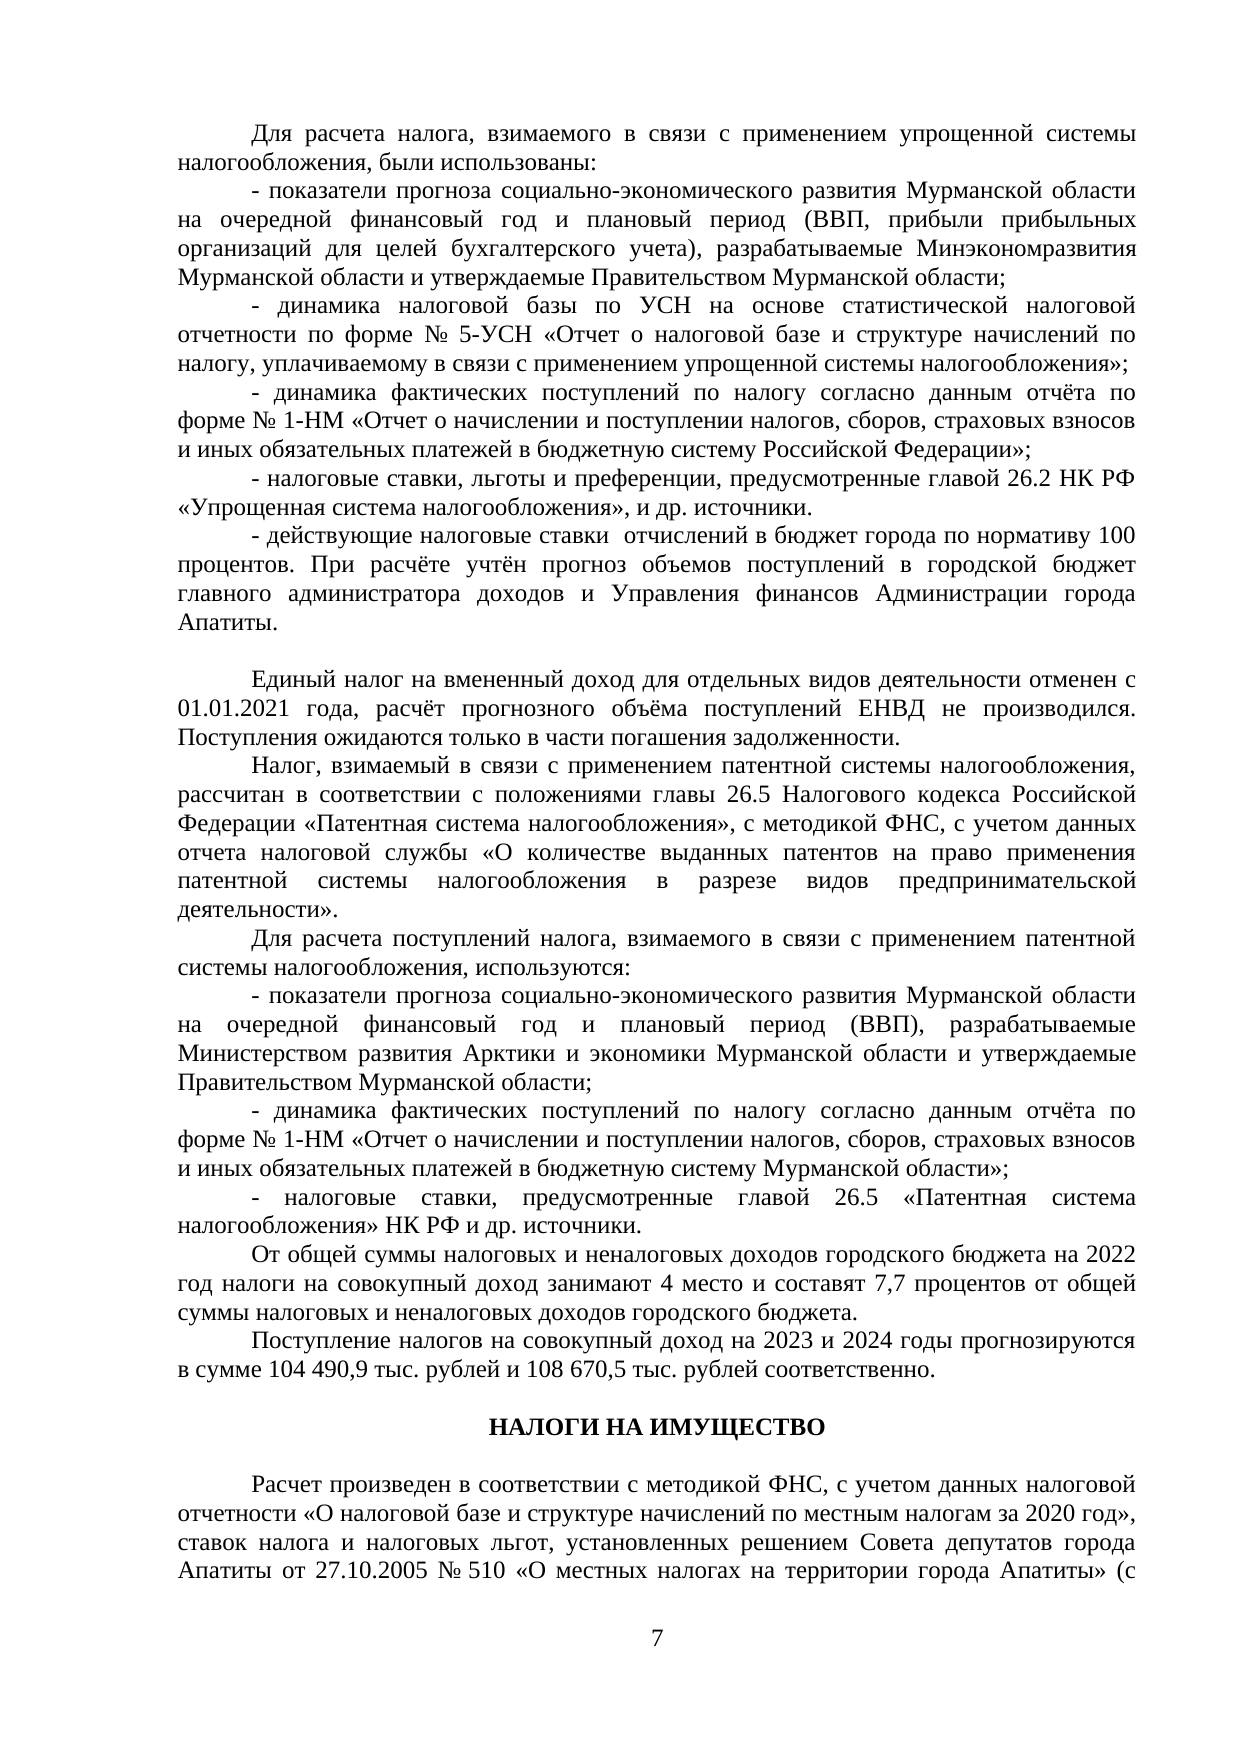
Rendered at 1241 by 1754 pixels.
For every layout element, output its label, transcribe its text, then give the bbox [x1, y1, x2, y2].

text От общей суммы налоговых и неналоговых доходов городского бюджета на 2022 год налоги на совокупный доход занимают 4 место и составят 7,7 процентов от общей суммы налоговых и неналоговых доходов городского бюджета. [177, 1239, 1137, 1326]
text - динамика фактических поступлений по налогу согласно данным отчёта по форме № 1-НМ «Отчет о начислении и поступлении налогов, сборов, страховых взносов и иных обязательных платежей в бюджетную систему Мурманской области»; [177, 1096, 1137, 1182]
text НАЛОГИ НА ИМУЩЕСТВО [177, 1412, 1137, 1441]
text - действующие налоговые ставки отчислений в бюджет города по нормативу 100 процентов. При расчёте учтён прогноз объемов поступлений в городской бюджет главного администратора доходов и Управления финансов Администрации города Апатиты. [177, 521, 1137, 636]
text - налоговые ставки, льготы и преференции, предусмотренные главой 26.2 НК РФ «Упрощенная система налогообложения», и др. источники. [177, 463, 1137, 521]
text - налоговые ставки, предусмотренные главой 26.5 «Патентная система налогообложения» НК РФ и др. источники. [177, 1182, 1137, 1239]
text Единый налог на вмененный доход для отдельных видов деятельности отменен с 01.01.2021 года, расчёт прогнозного объёма поступлений ЕНВД не производился. Поступления ожидаются только в части погашения задолженности. [177, 664, 1137, 751]
text Для расчета налога, взимаемого в связи с применением упрощенной системы налогообложения, были использованы: [177, 118, 1137, 176]
text - динамика фактических поступлений по налогу согласно данным отчёта по форме № 1-НМ «Отчет о начислении и поступлении налогов, сборов, страховых взносов и иных обязательных платежей в бюджетную систему Российской Федерации»; [177, 377, 1137, 463]
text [177, 1469, 1137, 1584]
text Для расчета поступлений налога, взимаемого в связи с применением патентной системы налогообложения, используются: [177, 923, 1137, 981]
text - показатели прогноза социально-экономического развития Мурманской области на очередной финансовый год и плановый период (ВВП, прибыли прибыльных организаций для целей бухгалтерского учета), разрабатываемые Минэкономразвития Мурманской области и утверждаемые Правительством Мурманской области; [177, 176, 1137, 291]
text Налог, взимаемый в связи с применением патентной системы налогообложения, рассчитан в соответствии с положениями главы 26.5 Налогового кодекса Российской Федерации «Патентная система налогообложения», с методикой ФНС, с учетом данных отчета налоговой службы «О количестве выданных патентов на право применения патентной системы налогообложения в разрезе видов предпринимательской деятельности». [177, 751, 1137, 923]
text - показатели прогноза социально-экономического развития Мурманской области на очередной финансовый год и плановый период (ВВП), разрабатываемые Министерством развития Арктики и экономики Мурманской области и утверждаемые Правительством Мурманской области; [177, 981, 1137, 1096]
text - динамика налоговой базы по УСН на основе статистической налоговой отчетности по форме № 5-УСН «Отчет о налоговой базе и структуре начислений по налогу, уплачиваемому в связи с применением упрощенной системы налогообложения»; [177, 291, 1137, 377]
text Поступление налогов на совокупный доход на 2023 и 2024 годы прогнозируются в сумме 104 490,9 тыс. рублей и 108 670,5 тыс. рублей соответственно. [177, 1326, 1137, 1383]
